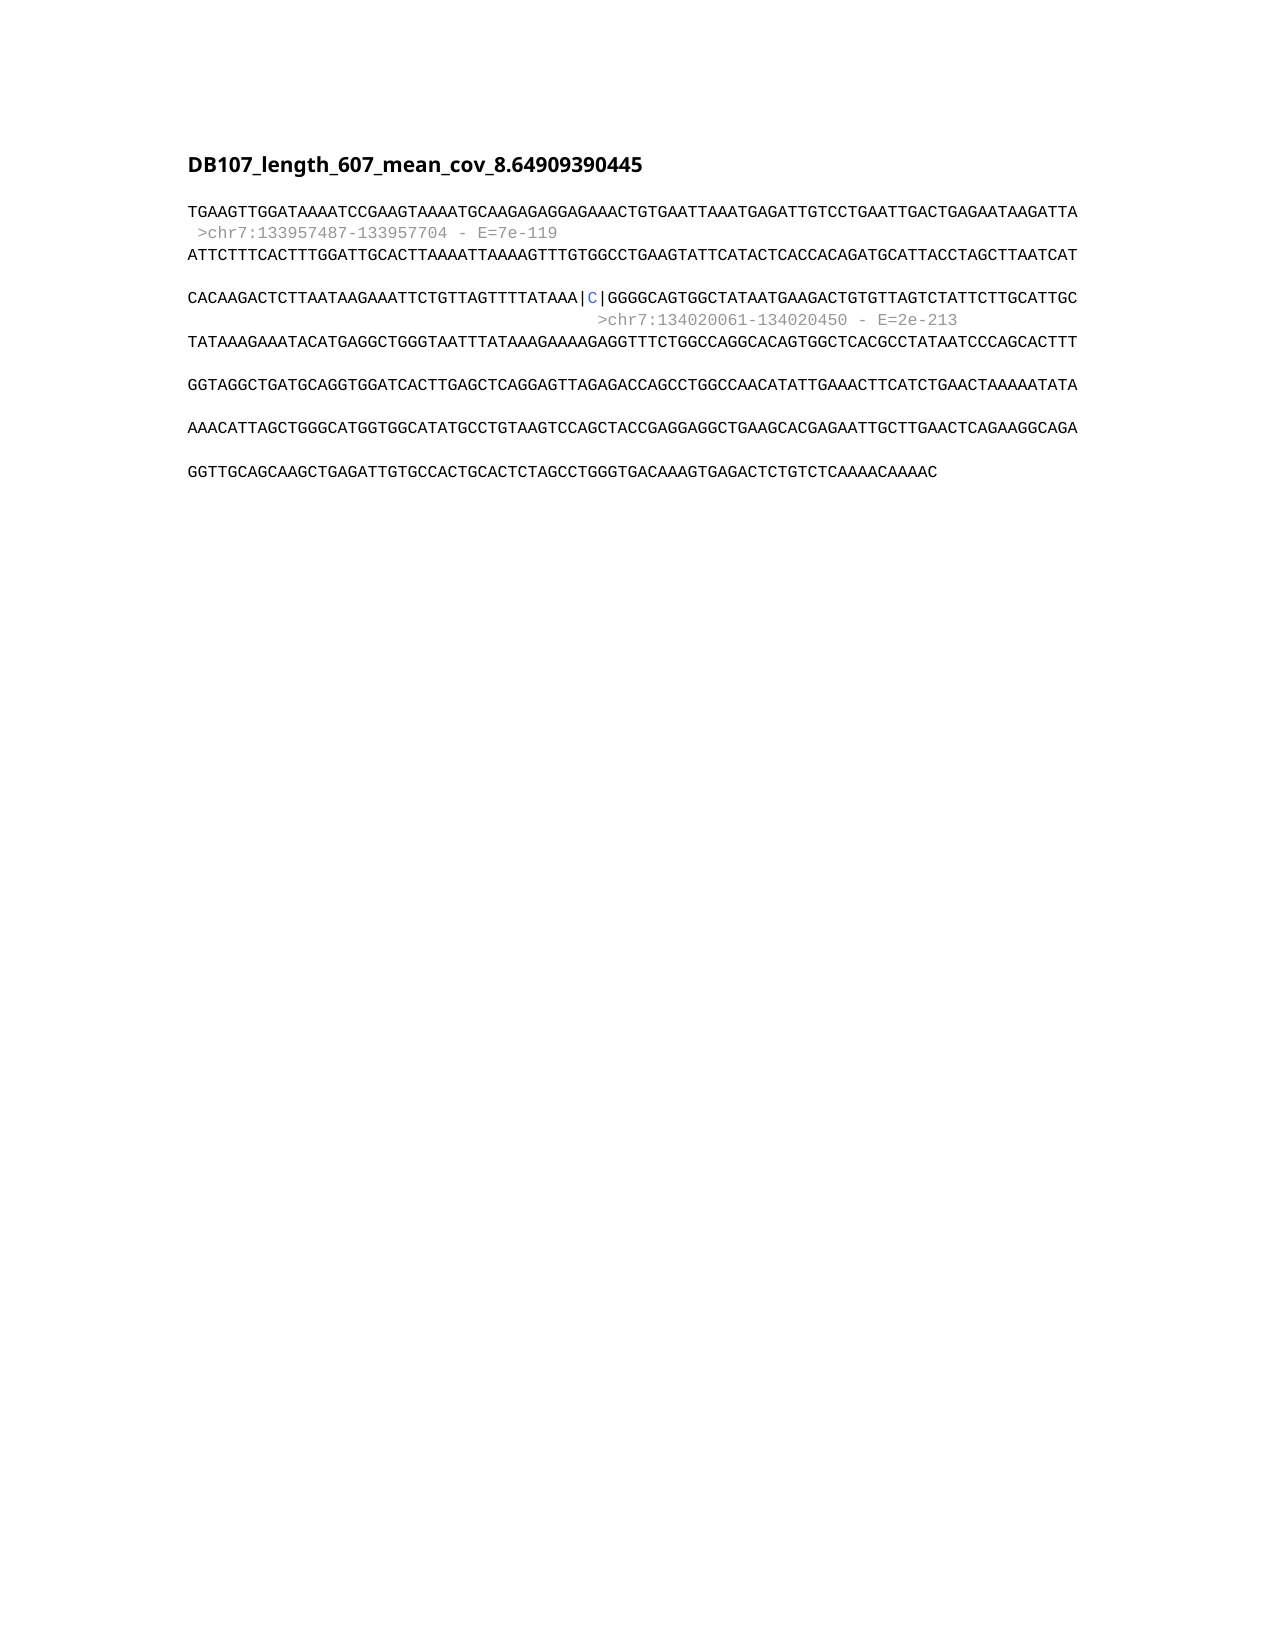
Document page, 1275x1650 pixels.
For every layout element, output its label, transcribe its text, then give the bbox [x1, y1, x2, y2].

text TGAAGTTGGATAAAATCCGAAGTAAAATGCAAGAGAGGAGAAACTGTGAATTAAATGAGATTGTCCTGAATTGACTGAGAATAAGATTA >chr7:133957487-133957704 - E=7e-119 ATTCTTTCACTTTGGATTGCACTTAAAATTAAAAGTTTGTGGCCTGAAGTATTCATACTCACCACAGATGCATTACCTAGCTTAATCAT CACAAGACTCTTAATAAGAAATTCTGTTAGTTTTATAAA|C|GGGGCAGTGGCTATAATGAAGACTGTGTTAGTCTATTCTTGCATTGC >chr7:134020061-134020450 - E=2e-213 TATAAAGAAATACATGAGGCTGGGTAATTTATAAAGAAAAGAGGTTTCTGGCCAGGCACAGTGGCTCACGCCTATAATCCCAGCACTTT GGTAGGCTGATGCAGGTGGATCACTTGAGCTCAGGAGTTAGAGACCAGCCTGGCCAACATATTGAAACTTCATCTGAACTAAAAATATA AAACATTAGCTGGGCATGGTGGCATATGCCTGTAAGTCCAGCTACCGAGGAGGCTGAAGCACGAGAATTGCTTGAACTCAGAAGGCAGA GGTTGCAGCAAGCTGAGATTGTGCCACTGCACTCTAGCCTGGGTGACAAAGTGAGACTCTGTCTCAAAACAAAAC [187, 203, 1087, 482]
text DB107_length_607_mean_cov_8.64909390445 [187, 150, 1087, 178]
